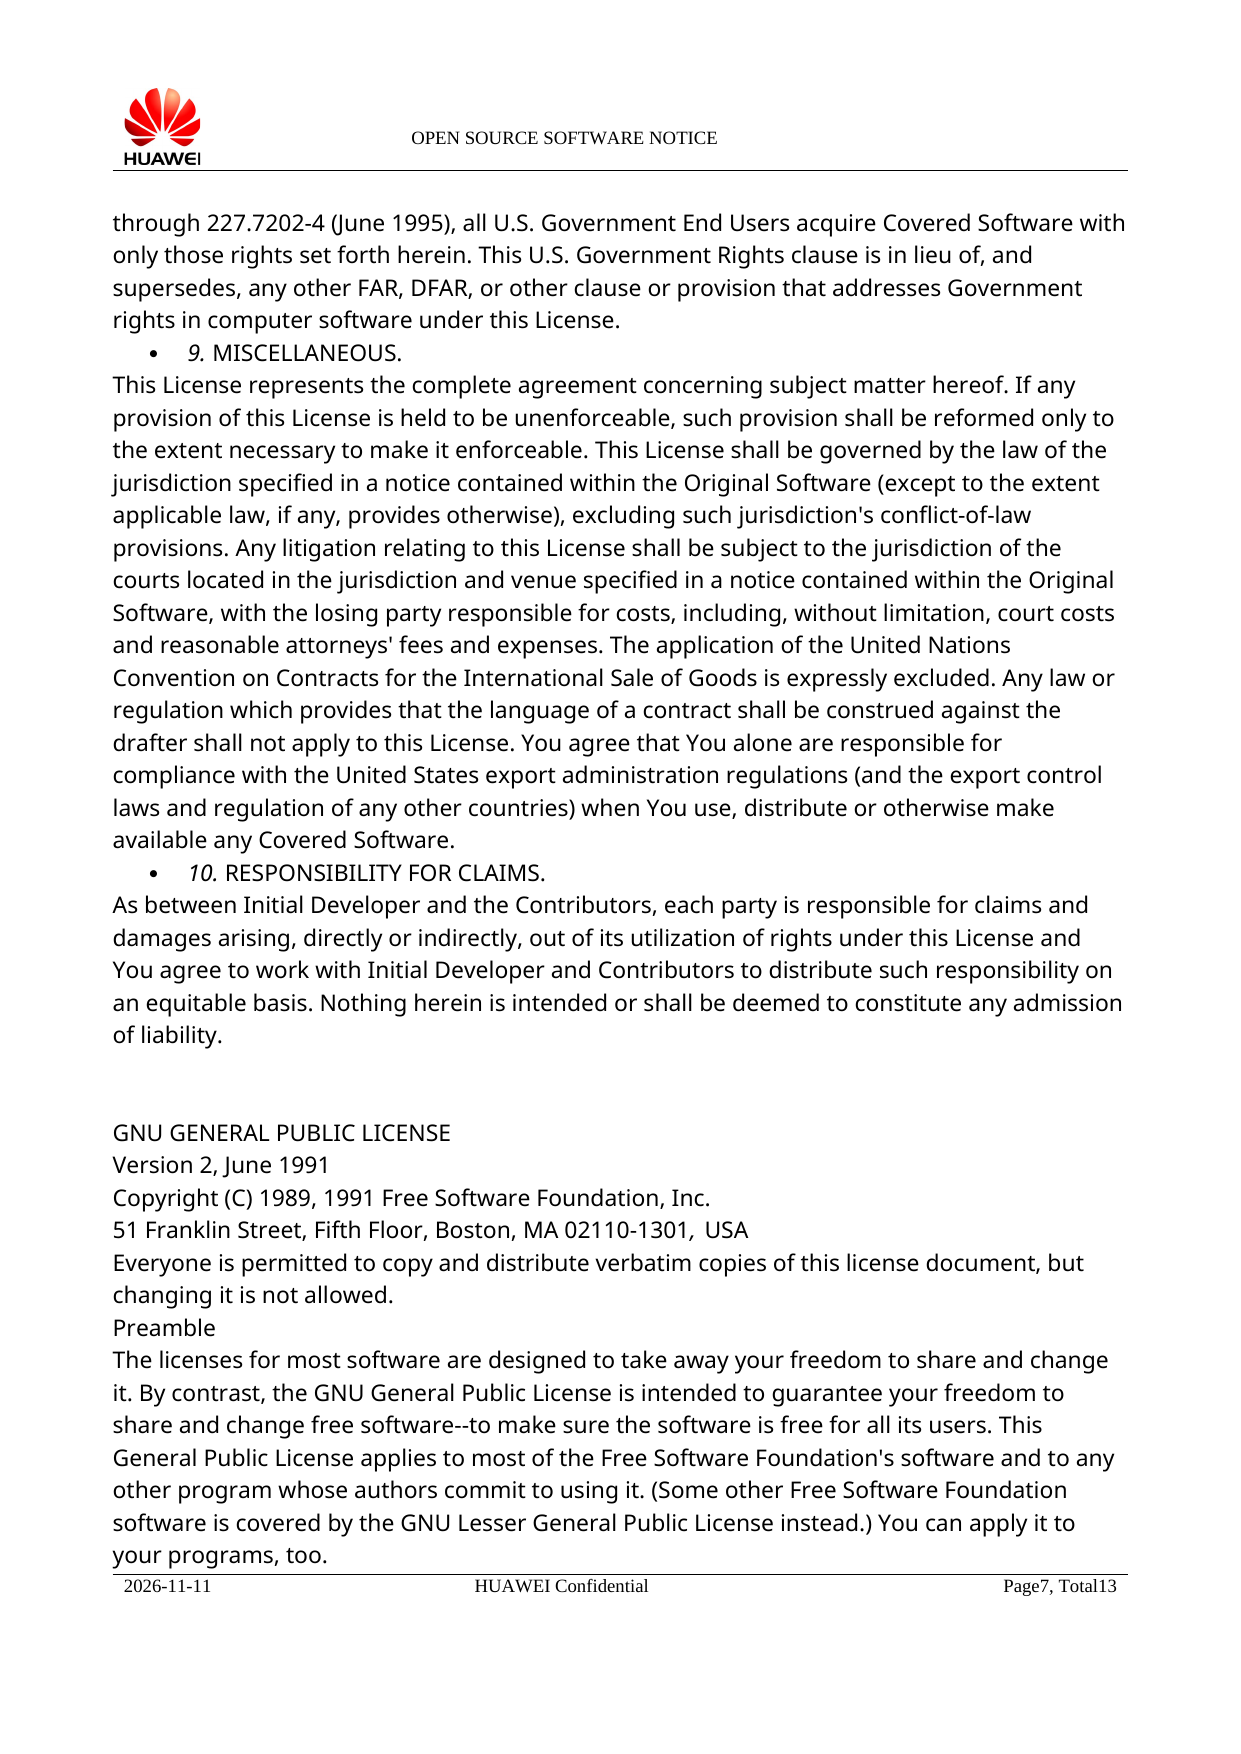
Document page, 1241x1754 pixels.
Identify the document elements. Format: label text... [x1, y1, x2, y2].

text This License represents the complete agreement concerning subject matter hereof. If any provision of this License is held to be unenforceable, such provision shall be reformed only to the extent necessary to make it enforceable. This License shall be governed by the law of the jurisdiction specified in a notice contained within the Original Software (except to the extent applicable law, if any, provides otherwise), excluding such jurisdiction's conflict-of-law provisions. Any litigation relating to this License shall be subject to the jurisdiction of the courts located in the jurisdiction and venue specified in a notice contained within the Original Software, with the losing party responsible for costs, including, without limitation, court costs and reasonable attorneys' fees and expenses. The application of the United Nations Convention on Contracts for the International Sale of Goods is expressly excluded. Any law or regulation which provides that the language of a contract shall be construed against the drafter shall not apply to this License. You agree that You alone are responsible for compliance with the United States export administration regulations (and the export control laws and regulation of any other countries) when You use, distribute or otherwise make available any Covered Software. [112, 369, 1128, 856]
text Copyright (C) 1989, 1991 Free Software Foundation, Inc. 51 Franklin Street, Fifth Floor, Boston, MA 02110-1301, USA [112, 1181, 1128, 1246]
text Preamble [112, 1311, 1128, 1344]
picture [124, 88, 201, 165]
list 10. RESPONSIBILITY FOR CLAIMS. [150, 856, 1128, 889]
text GNU GENERAL PUBLIC LICENSE Version 2, June 1991 [112, 1116, 1128, 1181]
text Everyone is permitted to copy and distribute verbatim copies of this license document, but changing it is not allowed. [112, 1246, 1128, 1311]
list 9. MISCELLANEOUS. [150, 336, 1128, 369]
text The licenses for most software are designed to take away your freedom to share and change it. By contrast, the GNU General Public License is intended to guarantee your freedom to share and change free software--to make sure the software is free for all its users. This General Public License applies to most of the Free Software Foundation's software and to any other program whose authors commit to using it. (Some other Free Software Foundation software is covered by the GNU Lesser General Public License instead.) You can apply it to your programs, too. [112, 1344, 1128, 1571]
text As between Initial Developer and the Contributors, each party is responsible for claims and damages arising, directly or indirectly, out of its utilization of rights under this License and You agree to work with Initial Developer and Contributors to distribute such responsibility on an equitable basis. Nothing herein is intended or shall be deemed to constitute any admission of liability. [112, 889, 1128, 1051]
